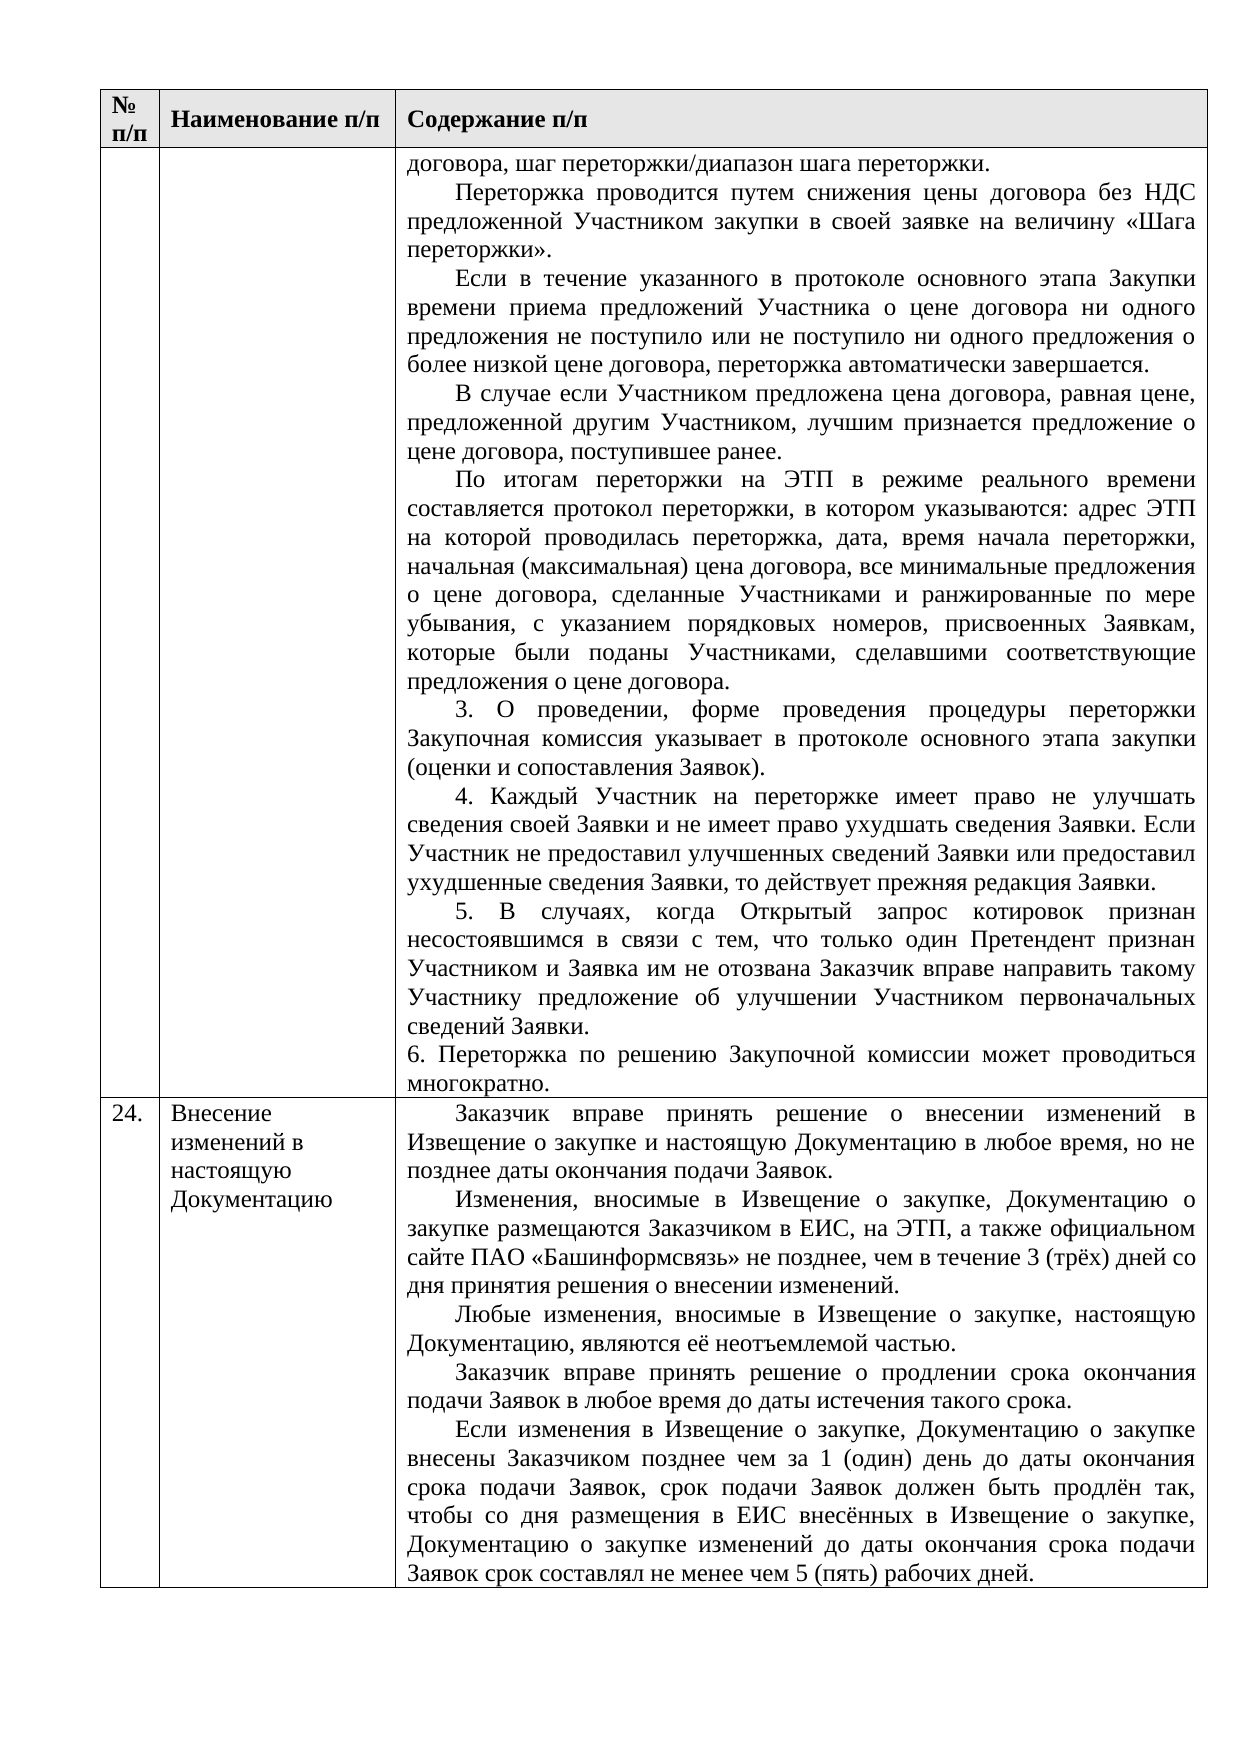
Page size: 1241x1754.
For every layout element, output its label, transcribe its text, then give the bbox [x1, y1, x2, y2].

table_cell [160, 148, 395, 1097]
table_header Содержание п/п [396, 90, 1207, 147]
table_header № п/п [101, 90, 159, 147]
table_cell [101, 1098, 159, 1587]
table_header Наименование п/п [160, 90, 395, 147]
table_cell Заказчик вправе принять решение о внесении изменений в Извещение о закупке и настоящую Документацию в любое время, но не позднее даты окончания подачи Заявок. Изменения, вносимые в Извещение о закупке, Документацию о закупке размещаются Заказчиком в ЕИС, на ЭТП, а также официальном сайте ПАО «Башинформсвязь» не позднее, чем в течение 3 (трёх) дней со дня принятия решения о внесении изменений. Любые изменения, вносимые в Извещение о закупке, настоящую Документацию, являются её неотъемлемой частью. Заказчик вправе принять решение о продлении срока окончания подачи Заявок в любое время до даты истечения такого срока. Если изменения в Извещение о закупке, Документацию о закупке внесены Заказчиком позднее чем за 1 (один) день до даты окончания срока подачи Заявок, срок подачи Заявок должен быть продлён так, чтобы со дня размещения в ЕИС внесённых в Извещение о закупке, Документацию о закупке изменений до даты окончания срока подачи Заявок срок составлял не менее чем 5 (пять) рабочих дней. [396, 1098, 1207, 1587]
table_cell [396, 148, 1207, 1097]
table_cell [101, 148, 159, 1097]
table_cell Внесение изменений в настоящую Документацию [160, 1098, 395, 1587]
